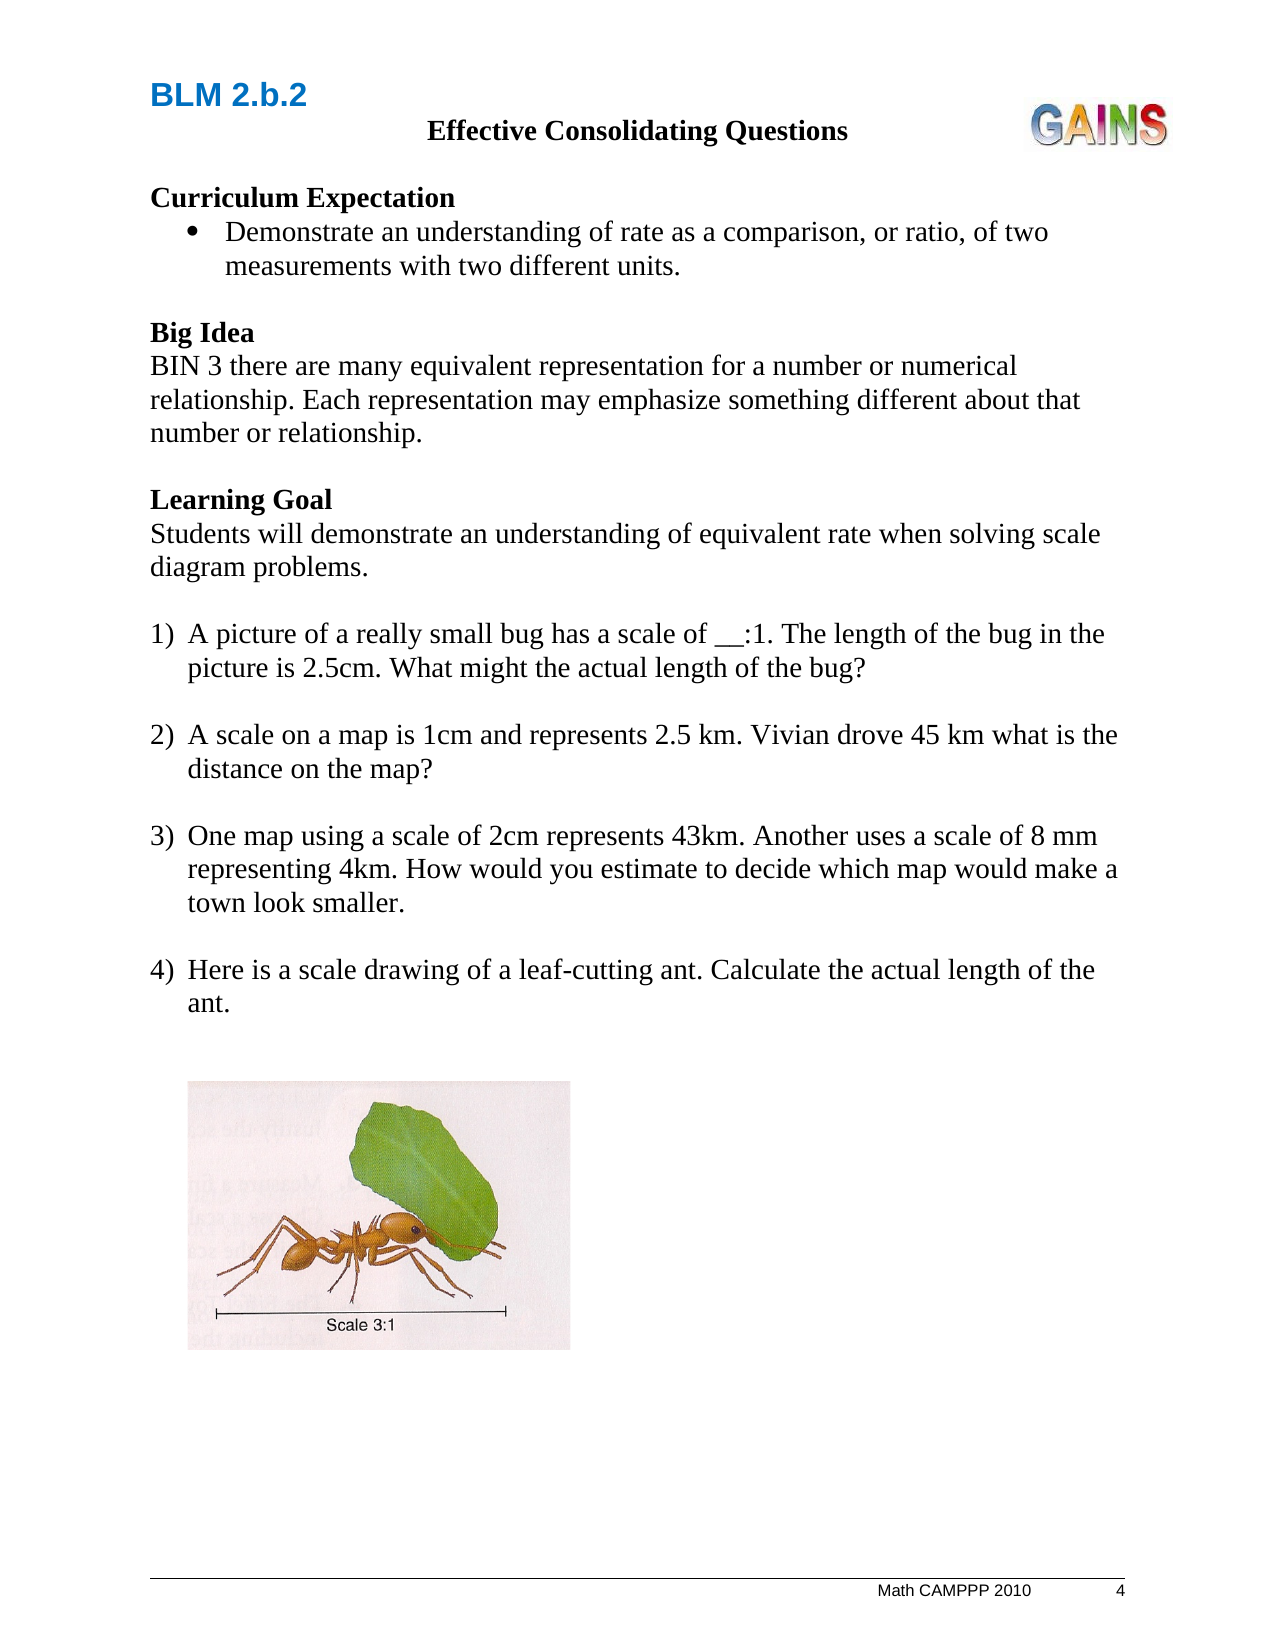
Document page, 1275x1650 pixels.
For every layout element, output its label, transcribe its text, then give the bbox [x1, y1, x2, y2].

list A scale on a map is 1cm and represents 2.5 km. Vivian drove 45 km what is the distance on the map? [150, 717, 1125, 784]
list A picture of a really small bug has a scale of __:1. The length of the bug in the picture is 2.5cm. What might the actual length of the bug? [150, 617, 1125, 684]
list Here is a scale drawing of a leaf-cutting ant. Calculate the actual length of the ant. [150, 952, 1125, 1019]
text Curriculum Expectation [150, 181, 1125, 214]
text Big Idea [150, 315, 1125, 348]
list One map using a scale of 2cm represents 43km. Another uses a scale of 8 mm representing 4km. How would you estimate to decide which map would make a town look smaller. [150, 818, 1125, 918]
text BIN 3 there are many equivalent representation for a number or numerical relationship. Each representation may emphasize something different about that number or relationship. [150, 348, 1125, 449]
text BLM 2.b.2 [150, 75, 1125, 113]
list Demonstrate an understanding of rate as a comparison, or ratio, of two measurements with two different units. [187, 214, 1125, 281]
text Students will demonstrate an understanding of equivalent rate when solving scale diagram problems. [150, 516, 1125, 583]
text Learning Goal [150, 482, 1125, 516]
picture [1023, 97, 1173, 152]
text Effective Consolidating Questions [150, 113, 1023, 147]
picture [187, 1081, 571, 1350]
